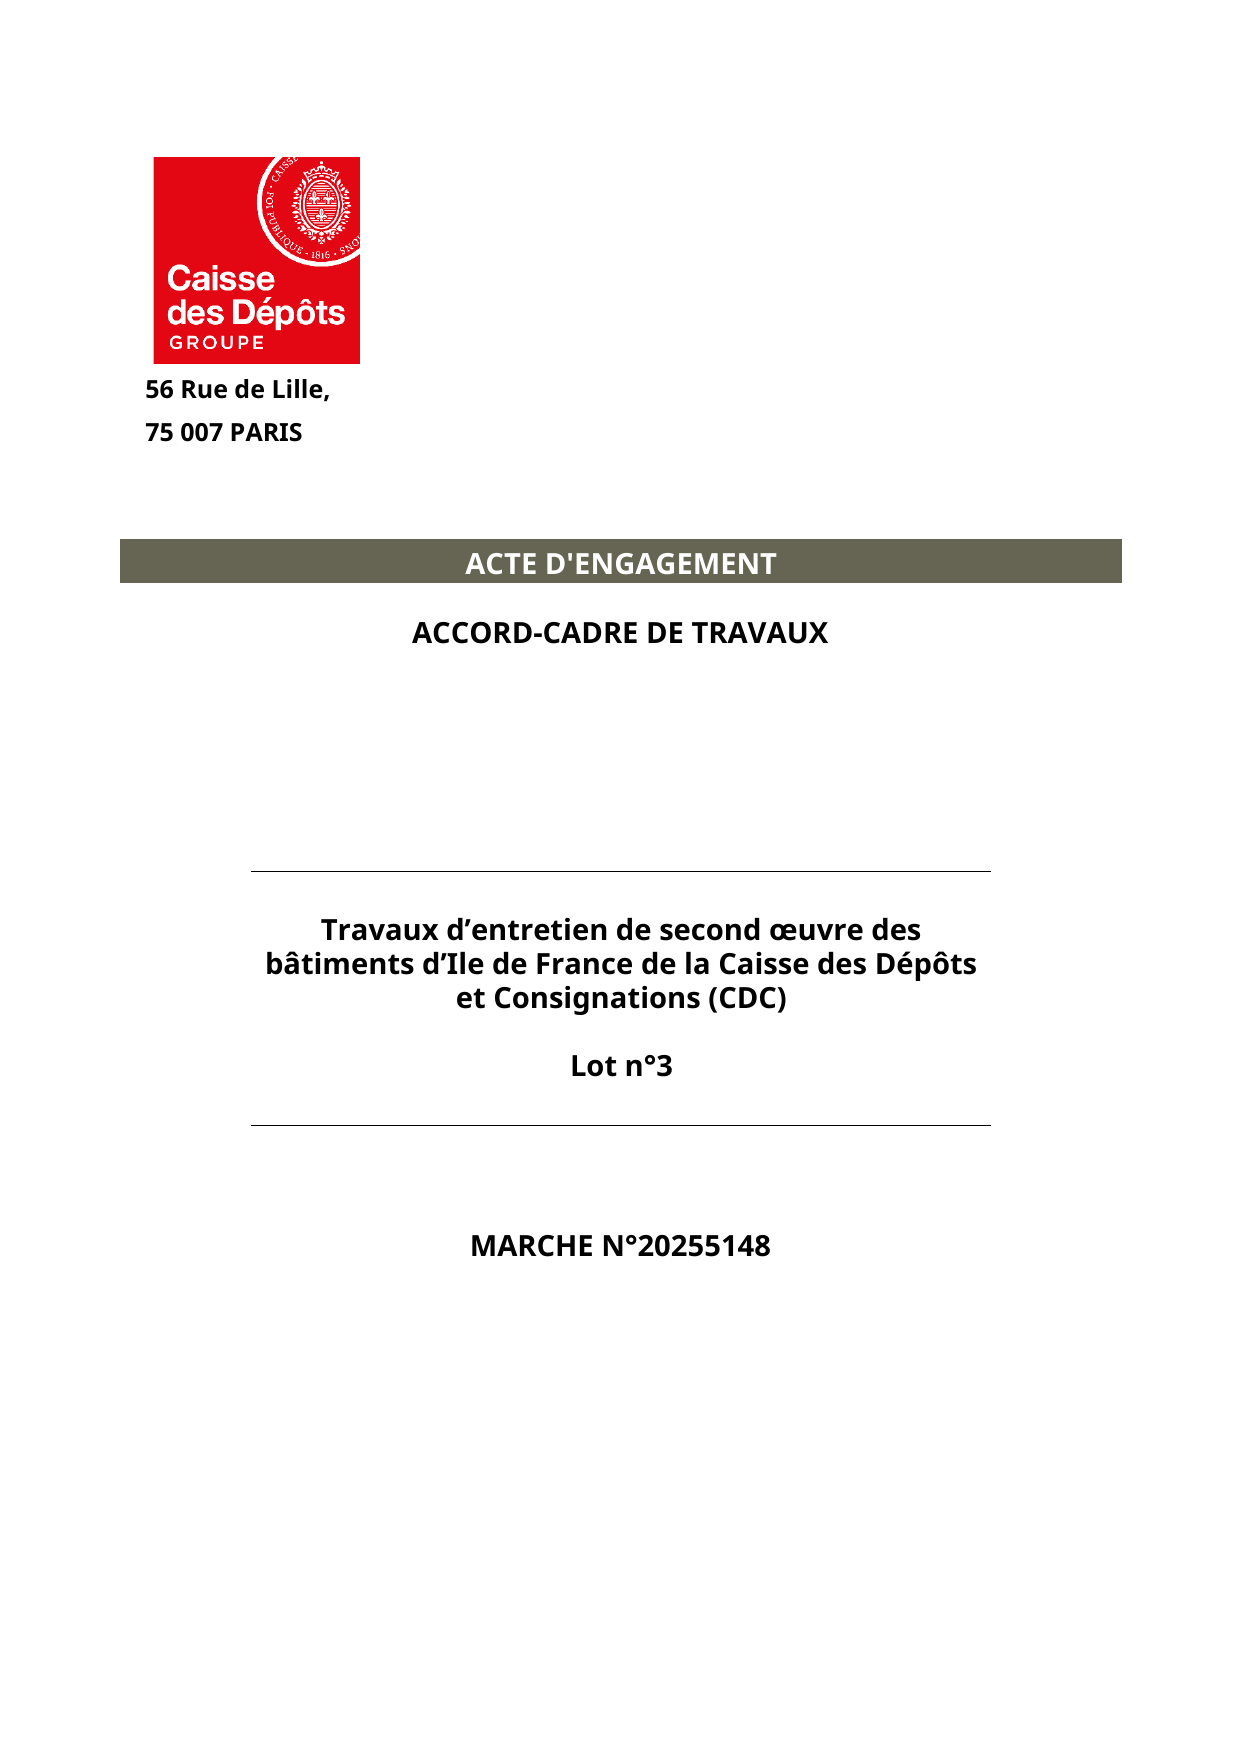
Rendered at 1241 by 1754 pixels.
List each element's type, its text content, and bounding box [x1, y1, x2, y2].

picture [153, 157, 360, 364]
text MARCHE N°20255148 [118, 1226, 1122, 1265]
text 56 Rue de Lille, [145, 372, 624, 406]
table_header ACTE D'ENGAGEMENT [120, 539, 1122, 583]
text 75 007 PARIS [145, 414, 624, 448]
text ACCORD-CADRE DE TRAVAUX [120, 612, 1120, 652]
table_header Travaux d’entretien de second œuvre des bâtiments d’Ile de France de la Caisse des Dépôts et Consignations (CDC) Lot n°3 [251, 872, 991, 1124]
